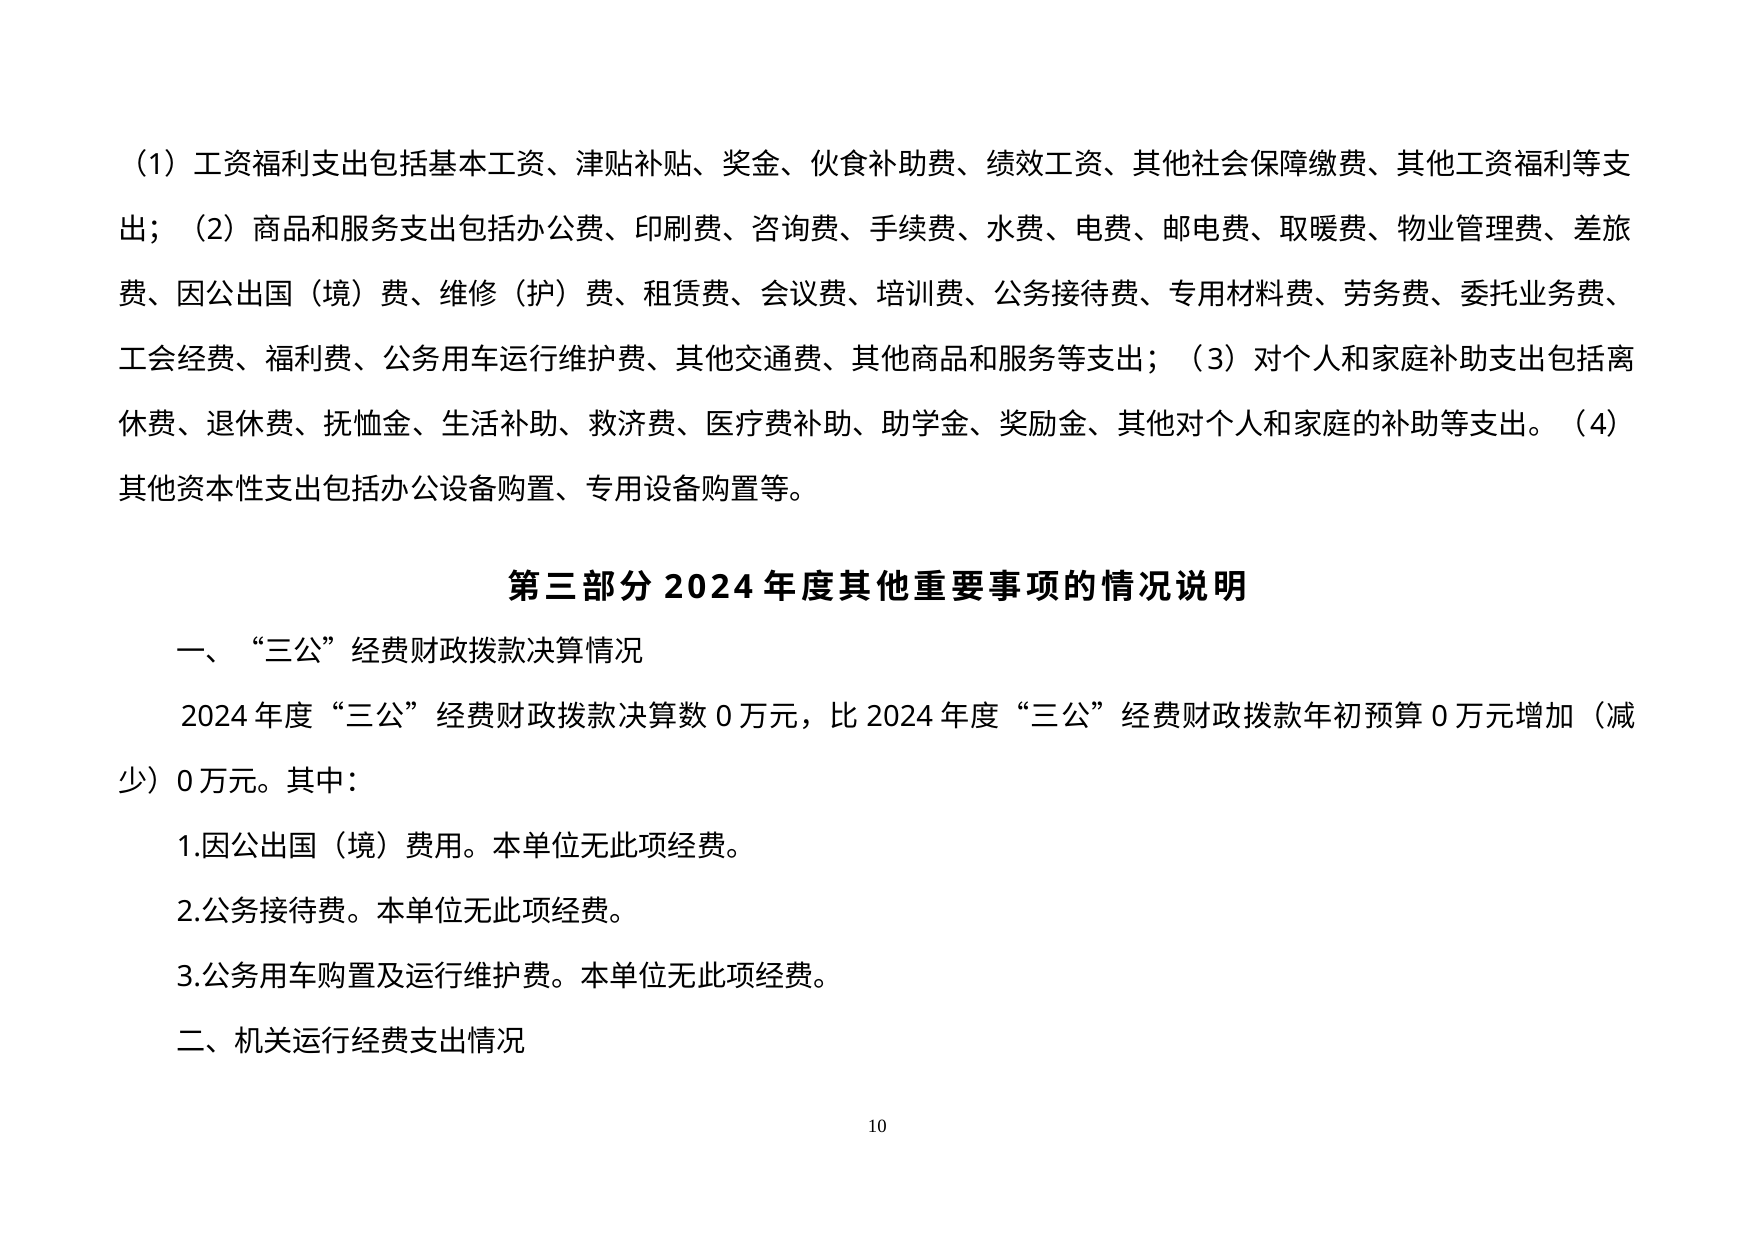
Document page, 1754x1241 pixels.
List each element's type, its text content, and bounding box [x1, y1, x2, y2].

text 3.公务用车购置及运行维护费。本单位无此项经费。 [118, 942, 1636, 1007]
text 2.公务接待费。本单位无此项经费。 [118, 877, 1636, 942]
text 1.因公出国（境）费用。本单位无此项经费。 [118, 812, 1636, 877]
text 2024年度“三公”经费财政拨款决算数0万元，比2024年度“三公”经费财政拨款年初预算0万元增加（减少）0万元。其中： [118, 682, 1636, 812]
text 一、“三公”经费财政拨款决算情况 [118, 617, 1636, 682]
text 第三部分2024年度其他重要事项的情况说明 [118, 552, 1636, 617]
text 二、机关运行经费支出情况 [118, 1007, 1636, 1072]
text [118, 129, 1636, 519]
